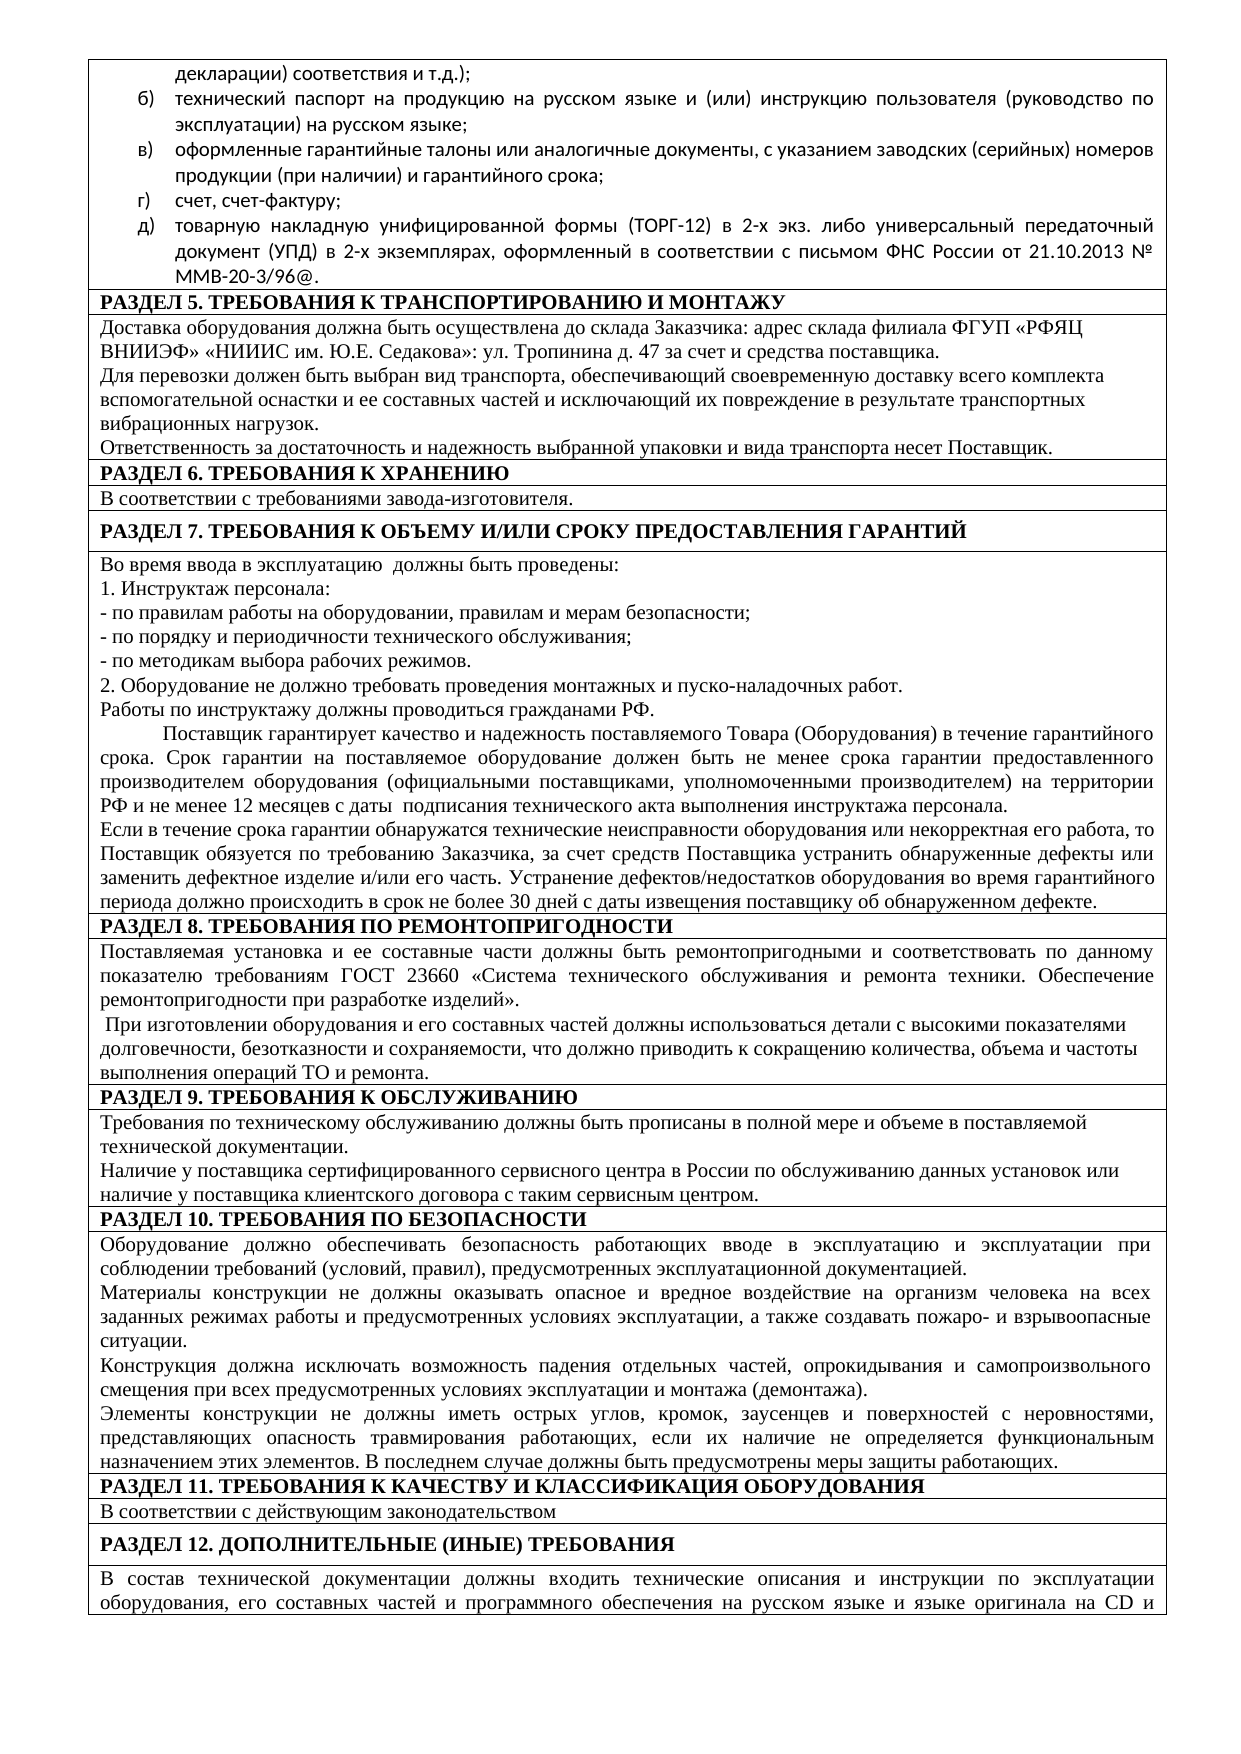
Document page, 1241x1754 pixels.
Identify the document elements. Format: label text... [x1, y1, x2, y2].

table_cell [89, 1566, 1166, 1614]
table_cell Поставляемая установка и ее составные части должны быть ремонтопригодными и соответствовать по данному показателю требованиям ГОСТ 23660 «Система технического обслуживания и ремонта техники. Обеспечение ремонтопригодности при разработке изделий». При изготовлении оборудования и его составных частей должны использоваться детали с высокими показателями долговечности, безотказности и сохраняемости, что должно приводить к сокращению количества, объема и частоты выполнения операций ТО и ремонта. [89, 939, 1166, 1084]
table_cell Требования по техническому обслуживанию должны быть прописаны в полной мере и объеме в поставляемой технической документации. Наличие у поставщика сертифицированного сервисного центра в России по обслуживанию данных установок или наличие у поставщика клиентского договора с таким сервисным центром. [89, 1110, 1166, 1206]
table_cell Оборудование должно обеспечивать безопасность работающих вводе в эксплуатацию и эксплуатации при соблюдении требований (условий, правил), предусмотренных эксплуатационной документацией. Материалы конструкции не должны оказывать опасное и вредное воздействие на организм человека на всех заданных режимах работы и предусмотренных условиях эксплуатации, а также создавать пожаро- и взрывоопасные ситуации. Конструкция должна исключать возможность падения отдельных частей, опрокидывания и самопроизвольного смещения при всех предусмотренных условиях эксплуатации и монтажа (демонтажа). Элементы конструкции не должны иметь острых углов, кромок, заусенцев и поверхностей с неровностями, представляющих опасность травмирования работающих, если их наличие не определяется функциональным назначением этих элементов. В последнем случае должны быть предусмотрены меры защиты работающих. [89, 1232, 1166, 1473]
table_cell РАЗДЕЛ 5. ТРЕБОВАНИЯ К ТРАНСПОРТИРОВАНИЮ И МОНТАЖУ [89, 290, 1166, 314]
table_cell РАЗДЕЛ 10. ТРЕБОВАНИЯ ПО БЕЗОПАСНОСТИ [89, 1207, 1166, 1231]
table_cell Доставка оборудования должна быть осуществлена до склада Заказчика: адрес склада филиала ФГУП «РФЯЦ ВНИИЭФ» «НИИИС им. Ю.Е. Седакова»: ул. Тропинина д. 47 за счет и средства поставщика. Для перевозки должен быть выбран вид транспорта, обеспечивающий своевременную доставку всего комплекта вспомогательной оснастки и ее составных частей и исключающий их повреждение в результате транспортных вибрационных нагрузок. Ответственность за достаточность и надежность выбранной упаковки и вида транспорта несет Поставщик. [89, 315, 1166, 459]
table_cell РАЗДЕЛ 9. ТРЕБОВАНИЯ К ОБСЛУЖИВАНИЮ [89, 1085, 1166, 1109]
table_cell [89, 60, 1166, 289]
table_cell РАЗДЕЛ 11. ТРЕБОВАНИЯ К КАЧЕСТВУ И КЛАССИФИКАЦИЯ ОБОРУДОВАНИЯ [89, 1474, 1166, 1498]
table_cell РАЗДЕЛ 12. ДОПОЛНИТЕЛЬНЫЕ (ИНЫЕ) ТРЕБОВАНИЯ [89, 1524, 1166, 1564]
table_cell РАЗДЕЛ 7. ТРЕБОВАНИЯ К ОБЪЕМУ И/ИЛИ СРОКУ ПРЕДОСТАВЛЕНИЯ ГАРАНТИЙ [89, 511, 1166, 551]
table_cell РАЗДЕЛ 8. ТРЕБОВАНИЯ ПО РЕМОНТОПРИГОДНОСТИ [89, 914, 1166, 938]
table_cell РАЗДЕЛ 6. ТРЕБОВАНИЯ К ХРАНЕНИЮ [89, 460, 1166, 484]
table_cell Во время ввода в эксплуатацию должны быть проведены: 1. Инструктаж персонала: - по правилам работы на оборудовании, правилам и мерам безопасности; - по порядку и периодичности технического обслуживания; - по методикам выбора рабочих режимов. 2. Оборудование не должно требовать проведения монтажных и пуско-наладочных работ. Работы по инструктажу должны проводиться гражданами РФ. Поставщик гарантирует качество и надежность поставляемого Товара (Оборудования) в течение гарантийного срока. Срок гарантии на поставляемое оборудование должен быть не менее срока гарантии предоставленного производителем оборудования (официальными поставщиками, уполномоченными производителем) на территории РФ и не менее 12 месяцев с даты подписания технического акта выполнения инструктажа персонала. Если в течение срока гарантии обнаружатся технические неисправности оборудования или некорректная его работа, то Поставщик обязуется по требованию Заказчика, за счет средств Поставщика устранить обнаруженные дефекты или заменить дефектное изделие и/или его часть. Устранение дефектов/недостатков оборудования во время гарантийного периода должно происходить в срок не более 30 дней с даты извещения поставщику об обнаруженном дефекте. [89, 552, 1166, 913]
table_cell В соответствии с требованиями завода-изготовителя. [89, 486, 1166, 509]
table_cell В соответствии с действующим законодательством [89, 1499, 1166, 1523]
